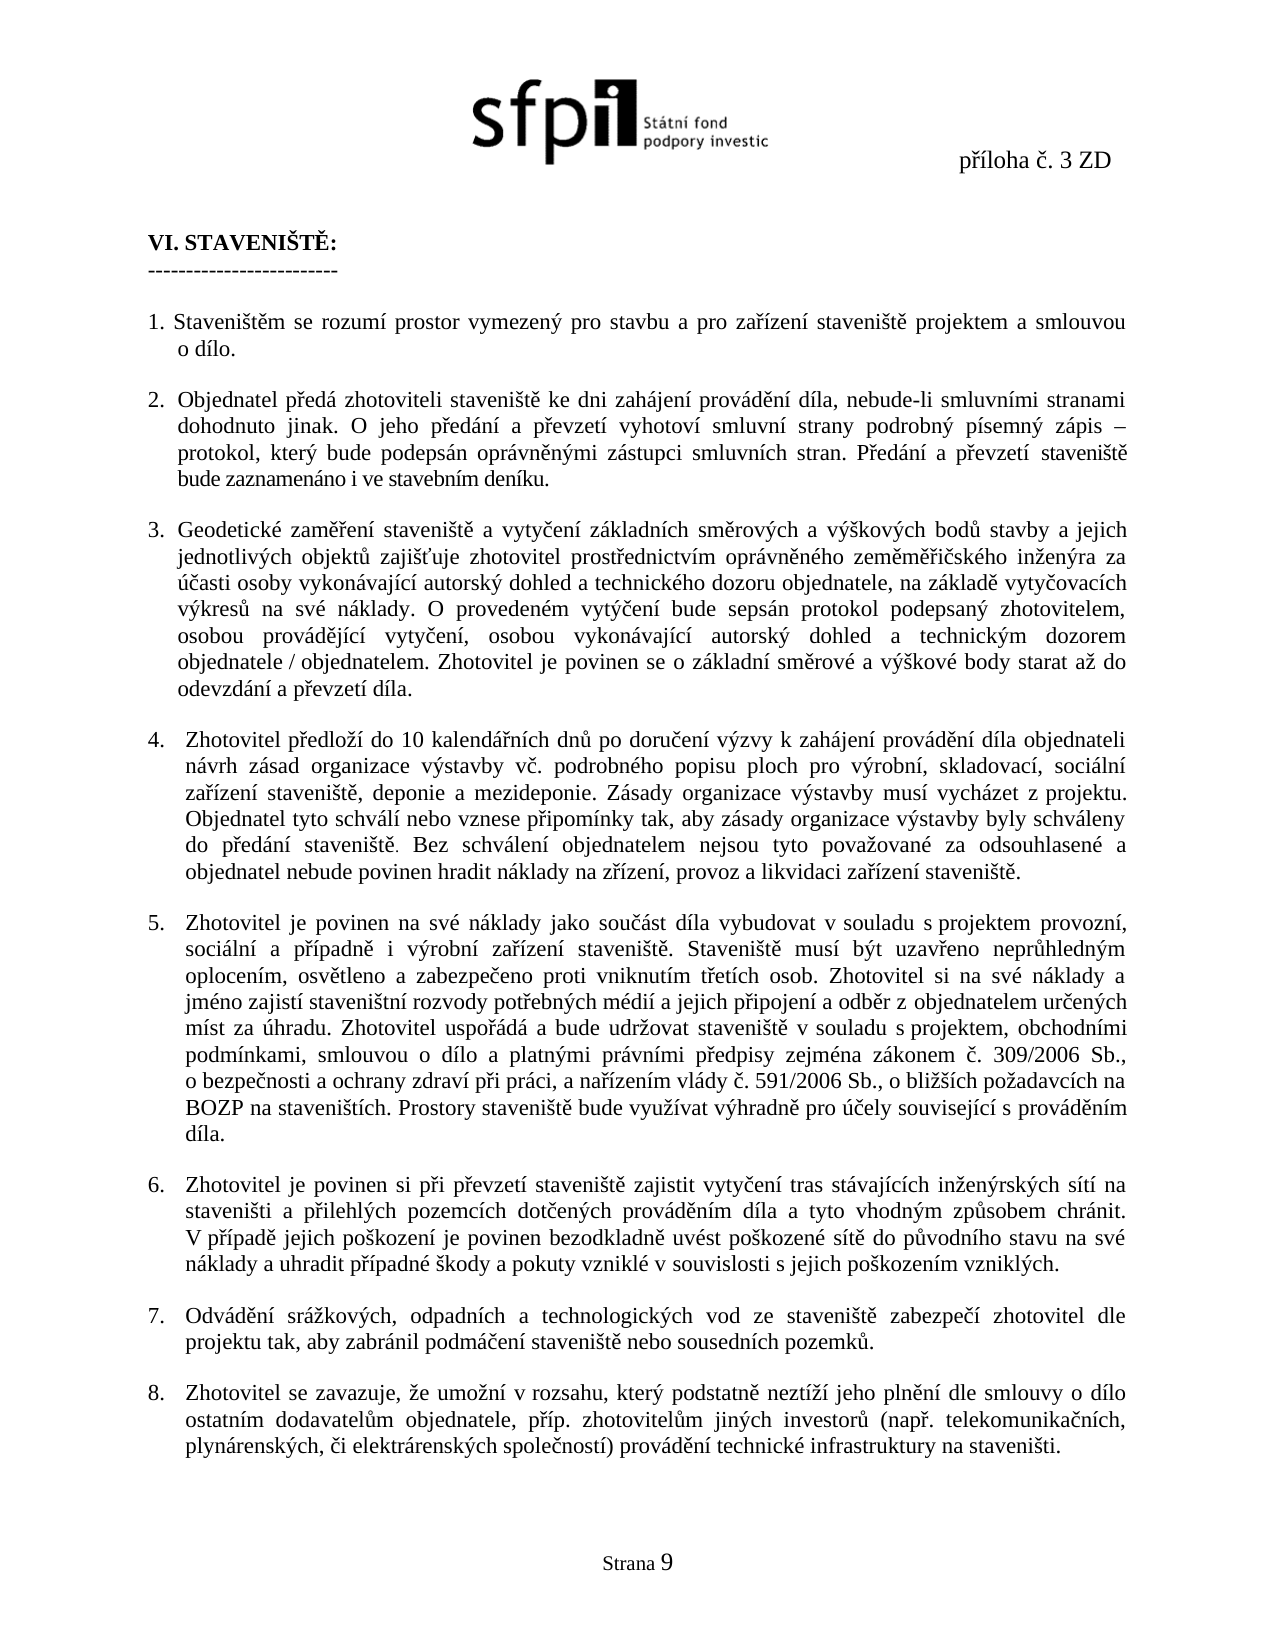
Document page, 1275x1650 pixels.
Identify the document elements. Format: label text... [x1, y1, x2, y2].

list Geodetické zaměření staveniště a vytyčení základních směrových a výškových bodů stavby a jejich jednotlivých objektů zajišťuje zhotovitel prostřednictvím oprávněného zeměměřičského inženýra za účasti osoby vykonávající autorský dohled a technického dozoru objednatele, na základě vytyčovacích výkresů na své náklady. O provedeném vytýčení bude sepsán protokol podepsaný zhotovitelem, osobou provádějící vytyčení, osobou vykonávající autorský dohled a technickým dozorem objednatele / objednatelem. Zhotovitel je povinen se o základní směrové a výškové body starat až do odevzdání a převzetí díla. [148, 516, 1127, 701]
list Zhotovitel předloží do 10 kalendářních dnů po doručení výzvy k zahájení provádění díla objednateli návrh zásad organizace výstavby vč. podrobného popisu ploch pro výrobní, skladovací, sociální zařízení staveniště, deponie a mezideponie. Zásady organizace výstavby musí vycházet z projektu. Objednatel tyto schválí nebo vznese připomínky tak, aby zásady organizace výstavby byly schváleny do předání staveniště. Bez schválení objednatelem nejsou tyto považované za odsouhlasené a objednatel nebude povinen hradit náklady na zřízení, provoz a likvidaci zařízení staveniště. [148, 726, 1127, 884]
list Zhotovitel se zavazuje, že umožní v rozsahu, který podstatně neztíží jeho plnění dle smlouvy o dílo ostatním dodavatelům objednatele, příp. zhotovitelům jiných investorů (např. telekomunikačních, plynárenských, či elektrárenských společností) provádění technické infrastruktury na staveništi. [148, 1379, 1127, 1458]
text 1. Staveništěm se rozumí prostor vymezený pro stavbu a pro zařízení staveniště projektem a smlouvou o dílo. [148, 308, 1127, 361]
list Zhotovitel je povinen si při převzetí staveniště zajistit vytyčení tras stávajících inženýrských sítí na staveništi a přilehlých pozemcích dotčených prováděním díla a tyto vhodným způsobem chránit. V případě jejich poškození je povinen bezodkladně uvést poškozené sítě do původního stavu na své náklady a uhradit případné škody a pokuty vzniklé v souvislosti s jejich poškozením vzniklých. [148, 1171, 1127, 1277]
list Objednatel předá zhotoviteli staveniště ke dni zahájení provádění díla, nebude-li smluvními stranami dohodnuto jinak. O jeho předání a převzetí vyhotoví smluvní strany podrobný písemný zápis – protokol, který bude podepsán oprávněnými zástupci smluvních stran. Předání a převzetí staveniště bude zaznamenáno i ve stavebním deníku. [148, 386, 1127, 491]
text VI. STAVENIŠTĚ: [148, 229, 1137, 256]
list Zhotovitel je povinen na své náklady jako součást díla vybudovat v souladu s projektem provozní, sociální a případně i výrobní zařízení staveniště. Staveniště musí být uzavřeno neprůhledným oplocením, osvětleno a zabezpečeno proti vniknutím třetích osob. Zhotovitel si na své náklady a jméno zajistí staveništní rozvody potřebných médií a jejich připojení a odběr z objednatelem určených míst za úhradu. Zhotovitel uspořádá a bude udržovat staveniště v souladu s projektem, obchodními podmínkami, smlouvou o dílo a platnými právními předpisy zejména zákonem č. 309/2006 Sb., o bezpečnosti a ochrany zdraví při práci, a nařízením vlády č. 591/2006 Sb., o bližších požadavcích na BOZP na staveništích. Prostory staveniště bude využívat výhradně pro účely související s prováděním díla. [148, 909, 1127, 1146]
picture [470, 73, 771, 169]
text ------------------------- [148, 256, 1137, 282]
list Odvádění srážkových, odpadních a technologických vod ze staveniště zabezpečí zhotovitel dle projektu tak, aby zabránil podmáčení staveniště nebo sousedních pozemků. [148, 1302, 1127, 1354]
